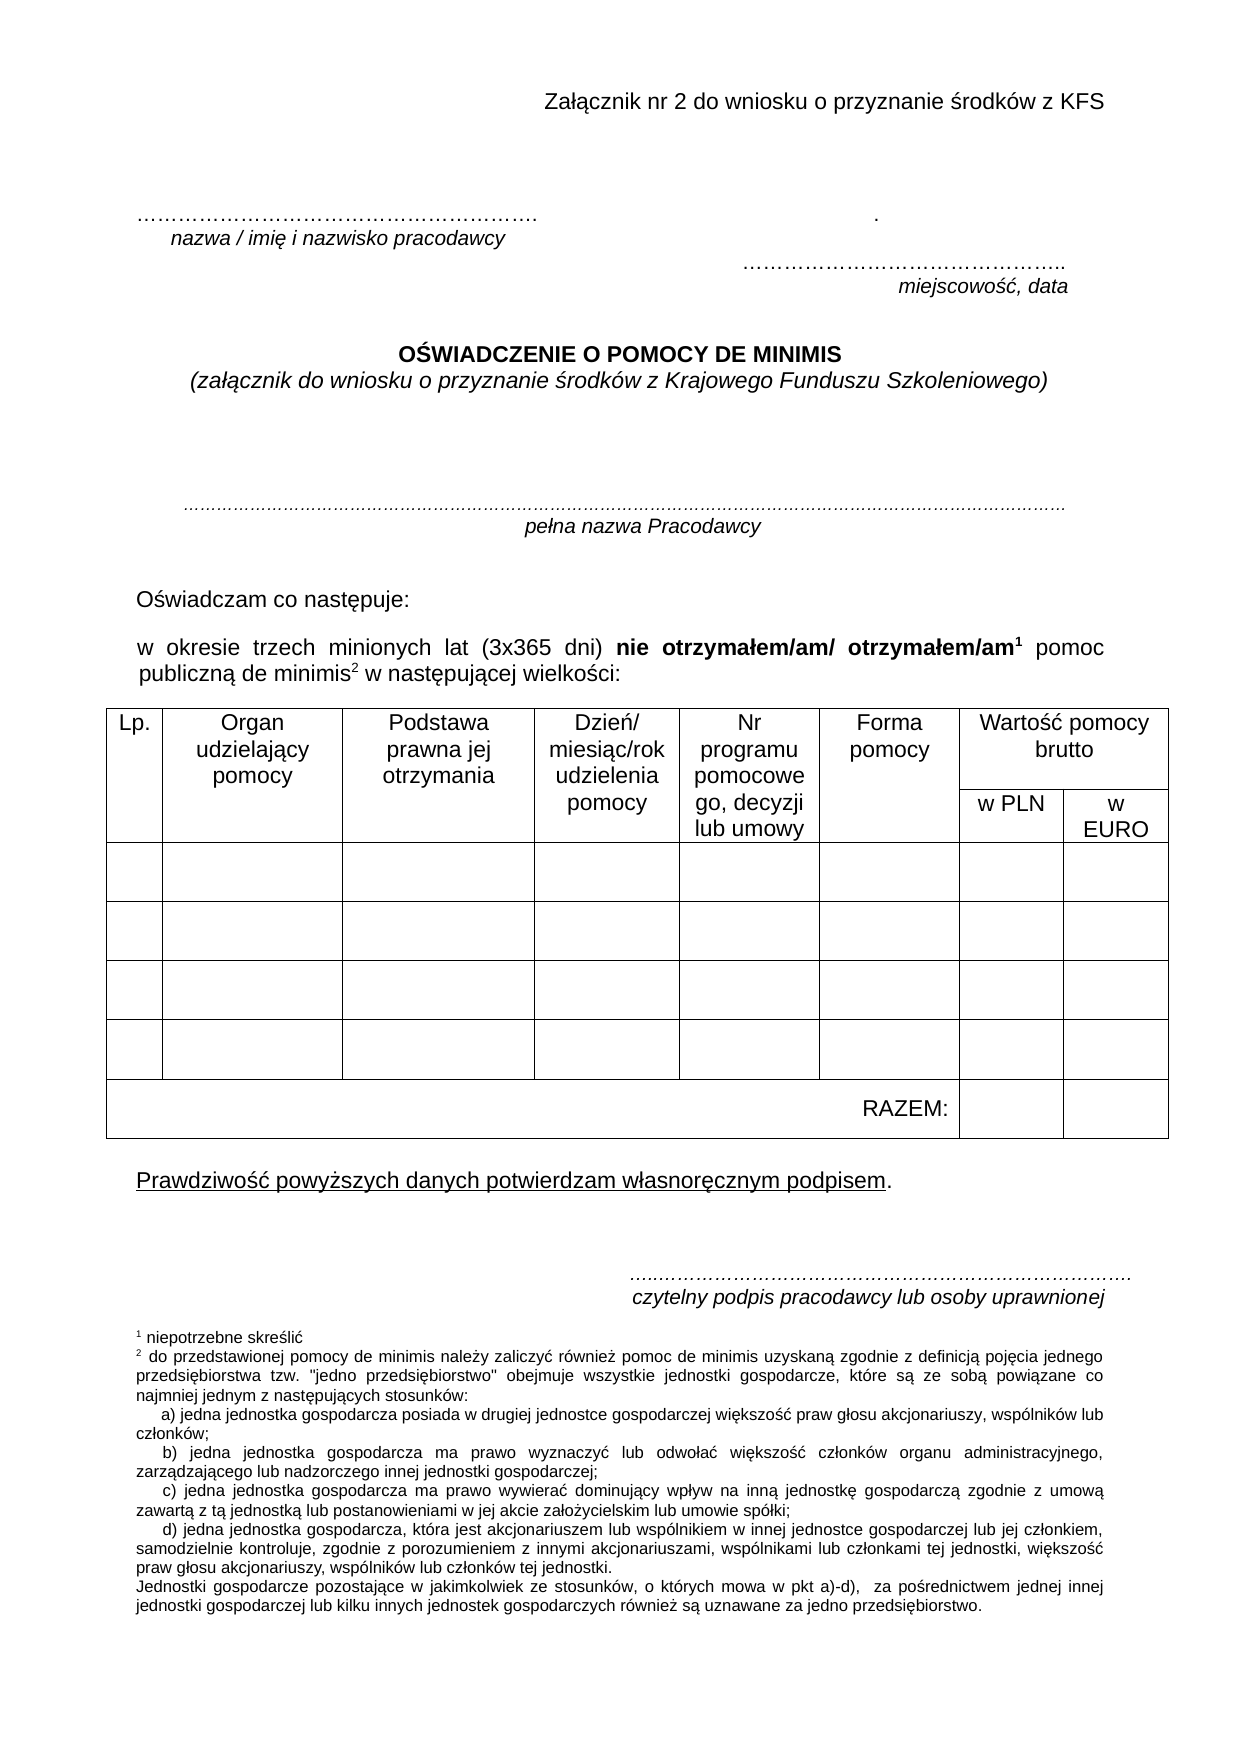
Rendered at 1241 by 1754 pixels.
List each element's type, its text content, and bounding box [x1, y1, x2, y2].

table_cell [960, 1020, 1063, 1078]
table_cell [820, 902, 959, 960]
table_cell w EURO [1064, 790, 1168, 842]
table_cell [535, 961, 679, 1019]
text Prawdziwość powyższych danych potwierdzam własnoręcznym podpisem. [136, 1167, 1119, 1194]
text ……………………………………….. [136, 249, 1104, 273]
table_header Organ udzielający pomocy [163, 709, 342, 842]
text czytelny podpis pracodawcy lub osoby uprawnionej [136, 1285, 1104, 1309]
text c) jedna jednostka gospodarcza ma prawo wywierać dominujący wpływ na inną jednostkę gospodarczą zgodnie z umową zawartą z tą jednostką lub postanowieniami w jej akcie założycielskim lub umowie spółki; [136, 1481, 1104, 1519]
table_cell [163, 1020, 342, 1078]
table_cell [820, 843, 959, 901]
text …..…………………………………………………………………. [136, 1263, 1134, 1285]
text Załącznik nr 2 do wniosku o przyznanie środków z KFS [136, 88, 1104, 114]
text OŚWIADCZENIE O POMOCY DE MINIMIS [136, 341, 1104, 367]
table_cell [107, 1020, 162, 1078]
text nazwa / imię i nazwisko pracodawcy [136, 226, 1104, 249]
table_cell [820, 961, 959, 1019]
text …………………………………………………. . [136, 202, 1104, 226]
table_cell [820, 1020, 959, 1078]
table_cell [960, 843, 1063, 901]
text d) jedna jednostka gospodarcza, która jest akcjonariuszem lub wspólnikiem w innej jednostce gospodarczej lub jej członkiem, samodzielnie kontroluje, zgodnie z porozumieniem z innymi akcjonariuszami, wspólnikami lub członkami tej jednostki, większość praw głosu akcjonariuszy, wspólników lub członków tej jednostki. [136, 1519, 1104, 1577]
table_cell [163, 843, 342, 901]
text a) jedna jednostka gospodarcza posiada w drugiej jednostce gospodarczej większość praw głosu akcjonariuszy, wspólników lub członków; [136, 1404, 1104, 1443]
table_cell [535, 843, 679, 901]
text 1 niepotrzebne skreślić [136, 1328, 1104, 1347]
text Oświadczam co następuje: [136, 586, 1104, 612]
text pełna nazwa Pracodawcy [136, 514, 1104, 538]
text w okresie trzech minionych lat (3x365 dni) nie otrzymałem/am/ otrzymałem/am1 pomoc publiczną de minimis2 w następującej wielkości: [137, 634, 1104, 687]
table_header Podstawa prawna jej otrzymania [343, 709, 534, 842]
table_header Lp. [107, 709, 162, 842]
table_cell [960, 961, 1063, 1019]
table_cell [960, 902, 1063, 960]
table_cell [680, 1020, 819, 1078]
text …………………………………………………………………………………………………………………………………………… [136, 495, 1104, 514]
table_cell [1064, 961, 1168, 1019]
table_cell [107, 961, 162, 1019]
table_cell [163, 902, 342, 960]
table_cell [343, 1020, 534, 1078]
table_cell [1064, 1080, 1168, 1137]
table_cell [680, 961, 819, 1019]
table_cell RAZEM: [107, 1080, 959, 1137]
table_cell [535, 902, 679, 960]
table_cell [680, 843, 819, 901]
text (załącznik do wniosku o przyznanie środków z Krajowego Funduszu Szkoleniowego) [136, 367, 1104, 393]
table_cell [163, 961, 342, 1019]
table_cell [1064, 902, 1168, 960]
table_header Forma pomocy [820, 709, 959, 842]
table_cell [343, 902, 534, 960]
table_cell w PLN [960, 790, 1063, 842]
text miejscowość, data [136, 273, 1104, 297]
table_header Dzień/miesiąc/rok udzielenia pomocy [535, 709, 679, 842]
table_cell [960, 1080, 1063, 1137]
table_cell [343, 843, 534, 901]
table_cell [343, 961, 534, 1019]
table_cell [1064, 1020, 1168, 1078]
table_cell [107, 843, 162, 901]
table_cell [680, 902, 819, 960]
text b) jedna jednostka gospodarcza ma prawo wyznaczyć lub odwołać większość członków organu administracyjnego, zarządzającego lub nadzorczego innej jednostki gospodarczej; [136, 1443, 1104, 1481]
text Jednostki gospodarcze pozostające w jakimkolwiek ze stosunków, o których mowa w pkt a)-d), za pośrednictwem jednej innej jednostki gospodarczej lub kilku innych jednostek gospodarczych również są uznawane za jedno przedsiębiorstwo. [136, 1577, 1104, 1615]
table_cell [535, 1020, 679, 1078]
table_header Nr programu pomocowego, decyzji lub umowy [680, 709, 819, 842]
text 2 do przedstawionej pomocy de minimis należy zaliczyć również pomoc de minimis uzyskaną zgodnie z definicją pojęcia jednego przedsiębiorstwa tzw. "jedno przedsiębiorstwo" obejmuje wszystkie jednostki gospodarcze, które są ze sobą powiązane co najmniej jednym z następujących stosunków: [136, 1347, 1104, 1404]
table_cell [107, 902, 162, 960]
table_header Wartość pomocy brutto [960, 709, 1168, 788]
table_cell [1064, 843, 1168, 901]
